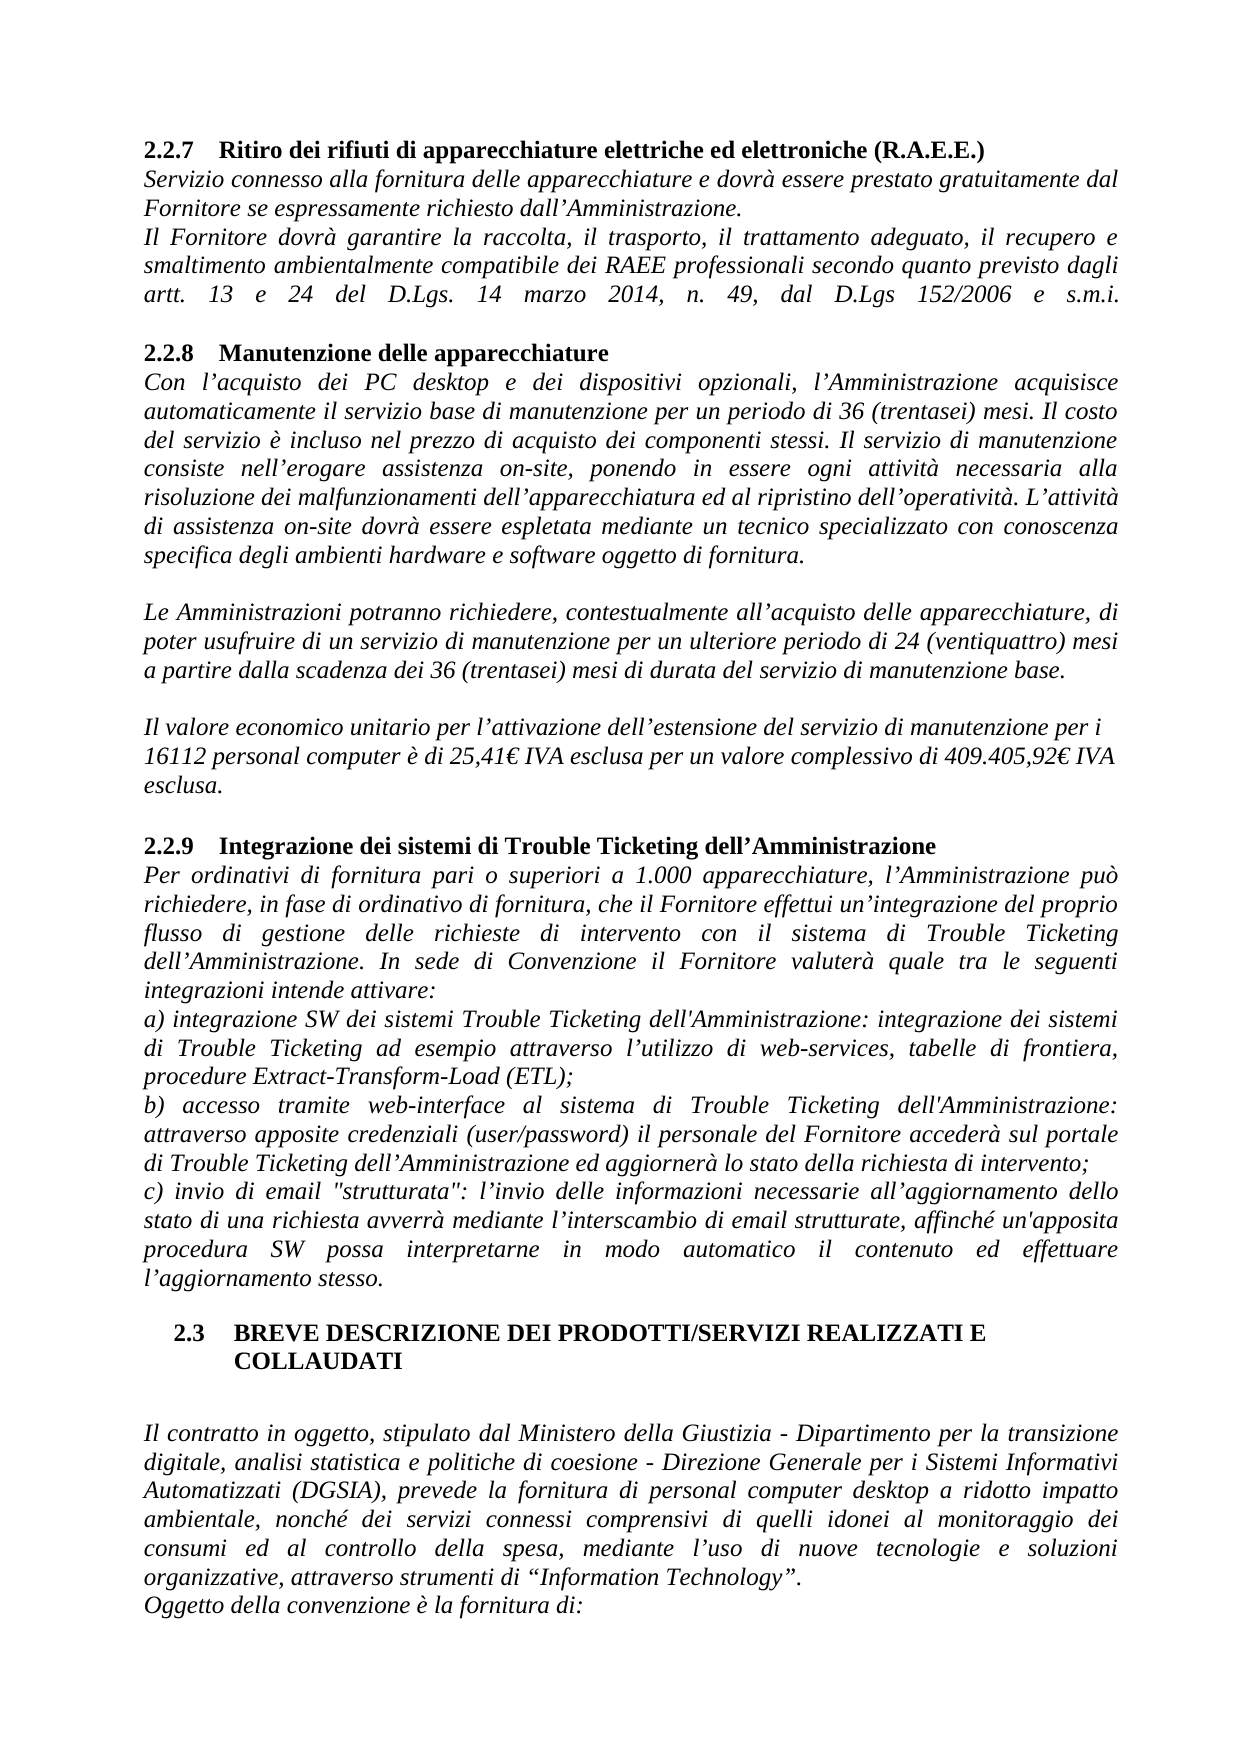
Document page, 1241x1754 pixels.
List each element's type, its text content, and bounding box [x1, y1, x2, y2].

subtitle Manutenzione delle apparecchiature [144, 338, 1122, 367]
text Oggetto della convenzione è la fornitura di: [144, 1590, 1122, 1619]
subtitle Ritiro dei rifiuti di apparecchiature elettriche ed elettroniche (R.A.E.E.) [144, 135, 1122, 164]
text Il Fornitore dovrà garantire la raccolta, il trasporto, il trattamento adeguato, il recupero e smaltimento ambientalmente compatibile dei RAEE professionali secondo quanto previsto dagli artt. 13 e 24 del D.Lgs. 14 marzo 2014, n. 49, dal D.Lgs 152/2006 e s.m.i. [144, 222, 1122, 334]
text a) integrazione SW dei sistemi Trouble Ticketing dell'Amministrazione: integrazione dei sistemi di Trouble Ticketing ad esempio attraverso l’utilizzo di web-services, tabelle di frontiera, procedure Extract-Transform-Load (ETL); [144, 1004, 1122, 1090]
subtitle Integrazione dei sistemi di Trouble Ticketing dell’Amministrazione [144, 831, 1122, 860]
text Le Amministrazioni potranno richiedere, contestualmente all’acquisto delle apparecchiature, di poter usufruire di un servizio di manutenzione per un ulteriore periodo di 24 (ventiquattro) mesi a partire dalla scadenza dei 36 (trentasei) mesi di durata del servizio di manutenzione base. [144, 597, 1122, 683]
text Servizio connesso alla fornitura delle apparecchiature e dovrà essere prestato gratuitamente dal Fornitore se espressamente richiesto dall’Amministrazione. [144, 164, 1122, 222]
subtitle BREVE DESCRIZIONE DEI PRODOTTI/SERVIZI REALIZZATI E COLLAUDATI [173, 1318, 1122, 1375]
text c) invio di email "strutturata": l’invio delle informazioni necessarie all’aggiornamento dello stato di una richiesta avverrà mediante l’interscambio di email strutturate, affinché un'apposita procedura SW possa interpretarne in modo automatico il contenuto ed effettuare l’aggiornamento stesso. [144, 1176, 1122, 1291]
text Per ordinativi di fornitura pari o superiori a 1.000 apparecchiature, l’Amministrazione può richiedere, in fase di ordinativo di fornitura, che il Fornitore effettui un’integrazione del proprio flusso di gestione delle richieste di intervento con il sistema di Trouble Ticketing dell’Amministrazione. In sede di Convenzione il Fornitore valuterà quale tra le seguenti integrazioni intende attivare: [144, 860, 1122, 1004]
text b) accesso tramite web-interface al sistema di Trouble Ticketing dell'Amministrazione: attraverso apposite credenziali (user/password) il personale del Fornitore accederà sul portale di Trouble Ticketing dell’Amministrazione ed aggiornerà lo stato della richiesta di intervento; [144, 1090, 1122, 1176]
text Il contratto in oggetto, stipulato dal Ministero della Giustizia - Dipartimento per la transizione digitale, analisi statistica e politiche di coesione - Direzione Generale per i Sistemi Informativi Automatizzati (DGSIA), prevede la fornitura di personal computer desktop a ridotto impatto ambientale, nonché dei servizi connessi comprensivi di quelli idonei al monitoraggio dei consumi ed al controllo della spesa, mediante l’uso di nuove tecnologie e soluzioni organizzative, attraverso strumenti di “Information Technology”. [144, 1418, 1122, 1590]
text Con l’acquisto dei PC desktop e dei dispositivi opzionali, l’Amministrazione acquisisce automaticamente il servizio base di manutenzione per un periodo di 36 (trentasei) mesi. Il costo del servizio è incluso nel prezzo di acquisto dei componenti stessi. Il servizio di manutenzione consiste nell’erogare assistenza on-site, ponendo in essere ogni attività necessaria alla risoluzione dei malfunzionamenti dell’apparecchiatura ed al ripristino dell’operatività. L’attività di assistenza on-site dovrà essere espletata mediante un tecnico specializzato con conoscenza specifica degli ambienti hardware e software oggetto di fornitura. [144, 367, 1122, 568]
text Il valore economico unitario per l’attivazione dell’estensione del servizio di manutenzione per i 16112 personal computer è di 25,41€ IVA esclusa per un valore complessivo di 409.405,92€ IVA esclusa. [144, 712, 1122, 798]
